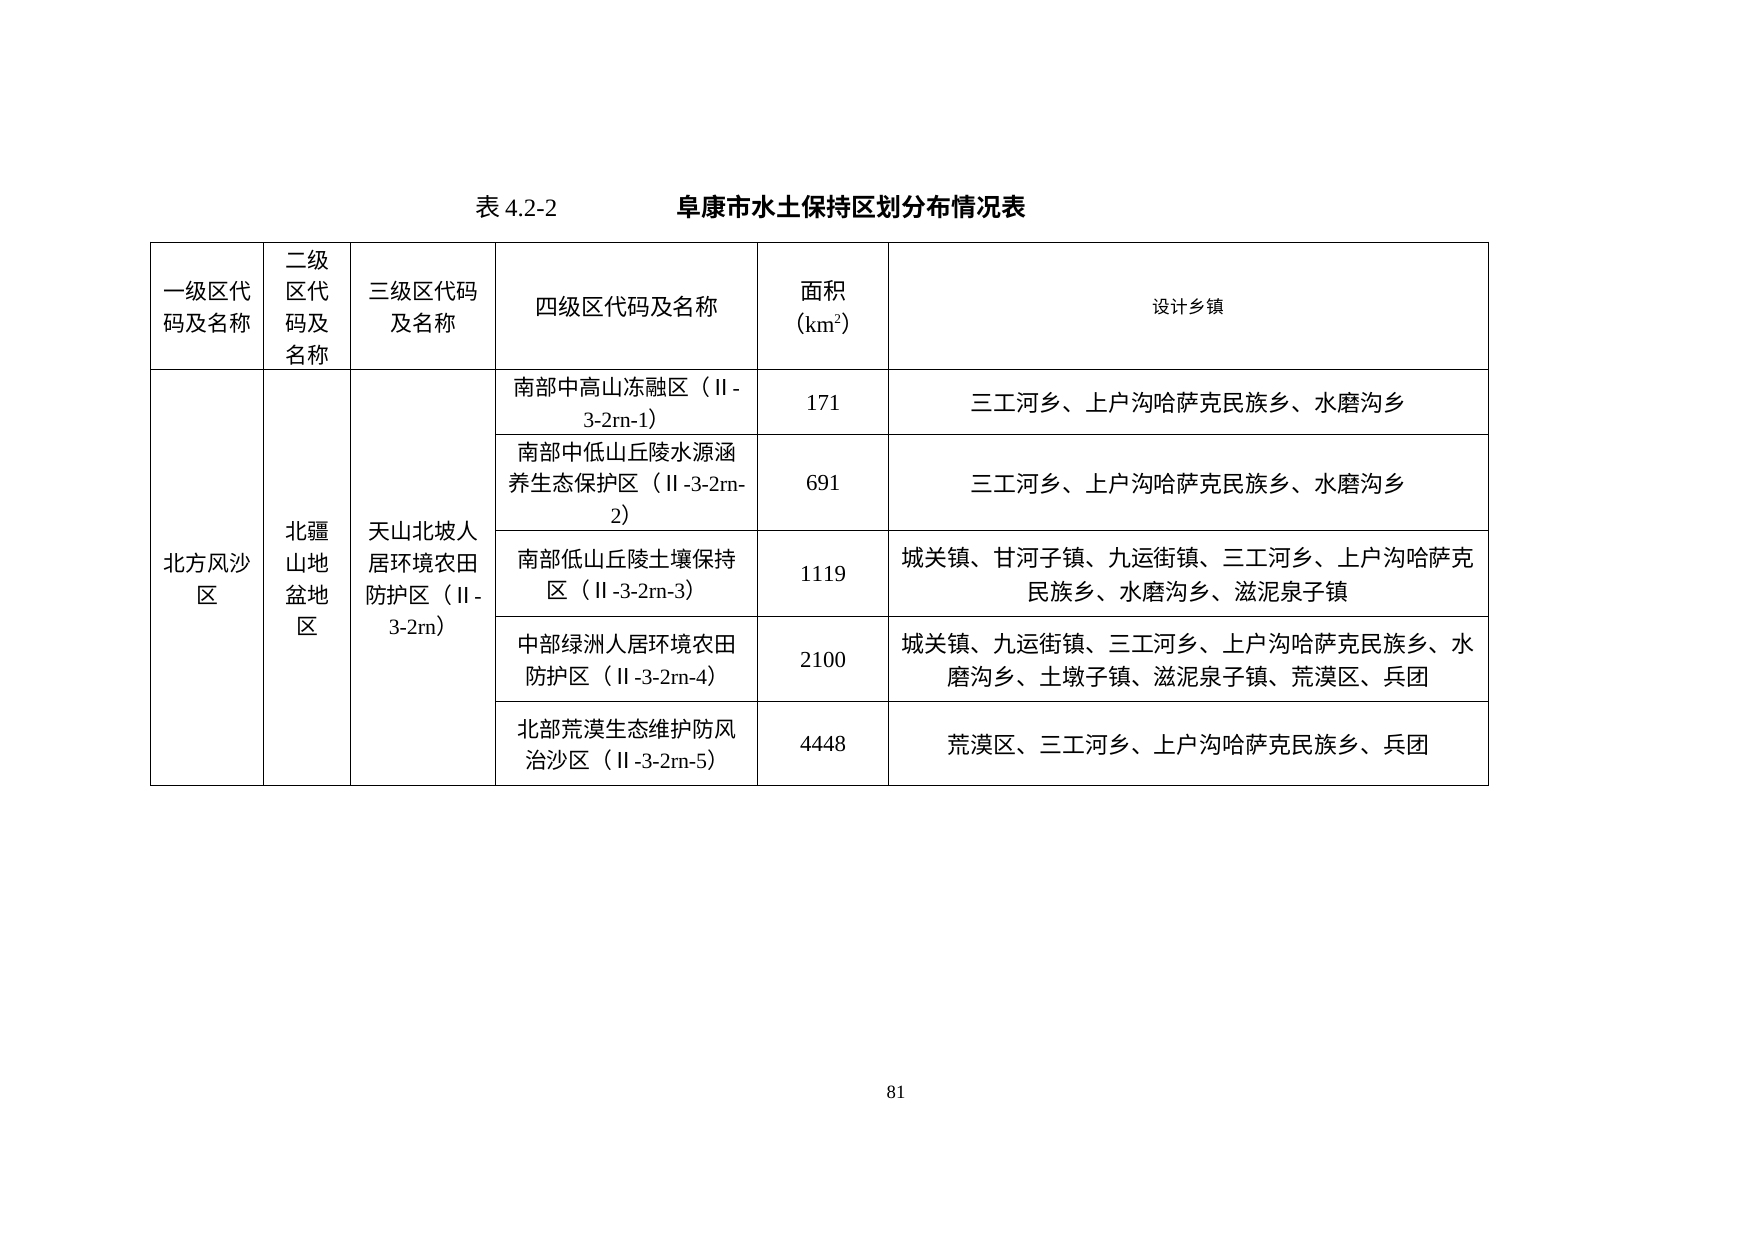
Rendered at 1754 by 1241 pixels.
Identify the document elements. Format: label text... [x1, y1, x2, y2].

table_cell 城关镇、甘河子镇、九运街镇、三工河乡、上户沟哈萨克民族乡、水磨沟乡、滋泥泉子镇 [889, 531, 1488, 616]
table_cell 北部荒漠生态维护防风治沙区（Ⅱ-3-2rn-5） [496, 702, 757, 785]
table_cell 三工河乡、上户沟哈萨克民族乡、水磨沟乡 [889, 435, 1488, 530]
table_cell 城关镇、九运街镇、三工河乡、上户沟哈萨克民族乡、水磨沟乡、土墩子镇、滋泥泉子镇、荒漠区、兵团 [889, 617, 1488, 701]
table_cell 北方风沙区 [151, 370, 263, 785]
table_header 面积（km2） [758, 243, 888, 369]
table_cell 南部中低山丘陵水源涵养生态保护区（Ⅱ-3-2rn-2） [496, 435, 757, 530]
table_header 设计乡镇 [889, 243, 1488, 369]
table_cell 北疆山地盆地区 [264, 370, 350, 785]
table_cell 荒漠区、三工河乡、上户沟哈萨克民族乡、兵团 [889, 702, 1488, 785]
table_cell 2100 [758, 617, 888, 701]
table_header 二级区代码及名称 [264, 243, 350, 369]
table_cell 171 [758, 370, 888, 434]
table_header 一级区代码及名称 [151, 243, 263, 369]
table_cell 天山北坡人居环境农田防护区（Ⅱ-3-2rn） [351, 370, 495, 785]
table_header 三级区代码及名称 [351, 243, 495, 369]
table_cell 1119 [758, 531, 888, 616]
table_header 四级区代码及名称 [496, 243, 757, 369]
table_cell 691 [758, 435, 888, 530]
table_cell 南部中高山冻融区（Ⅱ-3-2rn-1） [496, 370, 757, 434]
table_cell 三工河乡、上户沟哈萨克民族乡、水磨沟乡 [889, 370, 1488, 434]
text 表4.2-2 阜康市水土保持区划分布情况表 [150, 187, 1604, 223]
table_cell 4448 [758, 702, 888, 785]
table_cell 中部绿洲人居环境农田防护区（Ⅱ-3-2rn-4） [496, 617, 757, 701]
table_cell 南部低山丘陵土壤保持区（Ⅱ-3-2rn-3） [496, 531, 757, 616]
